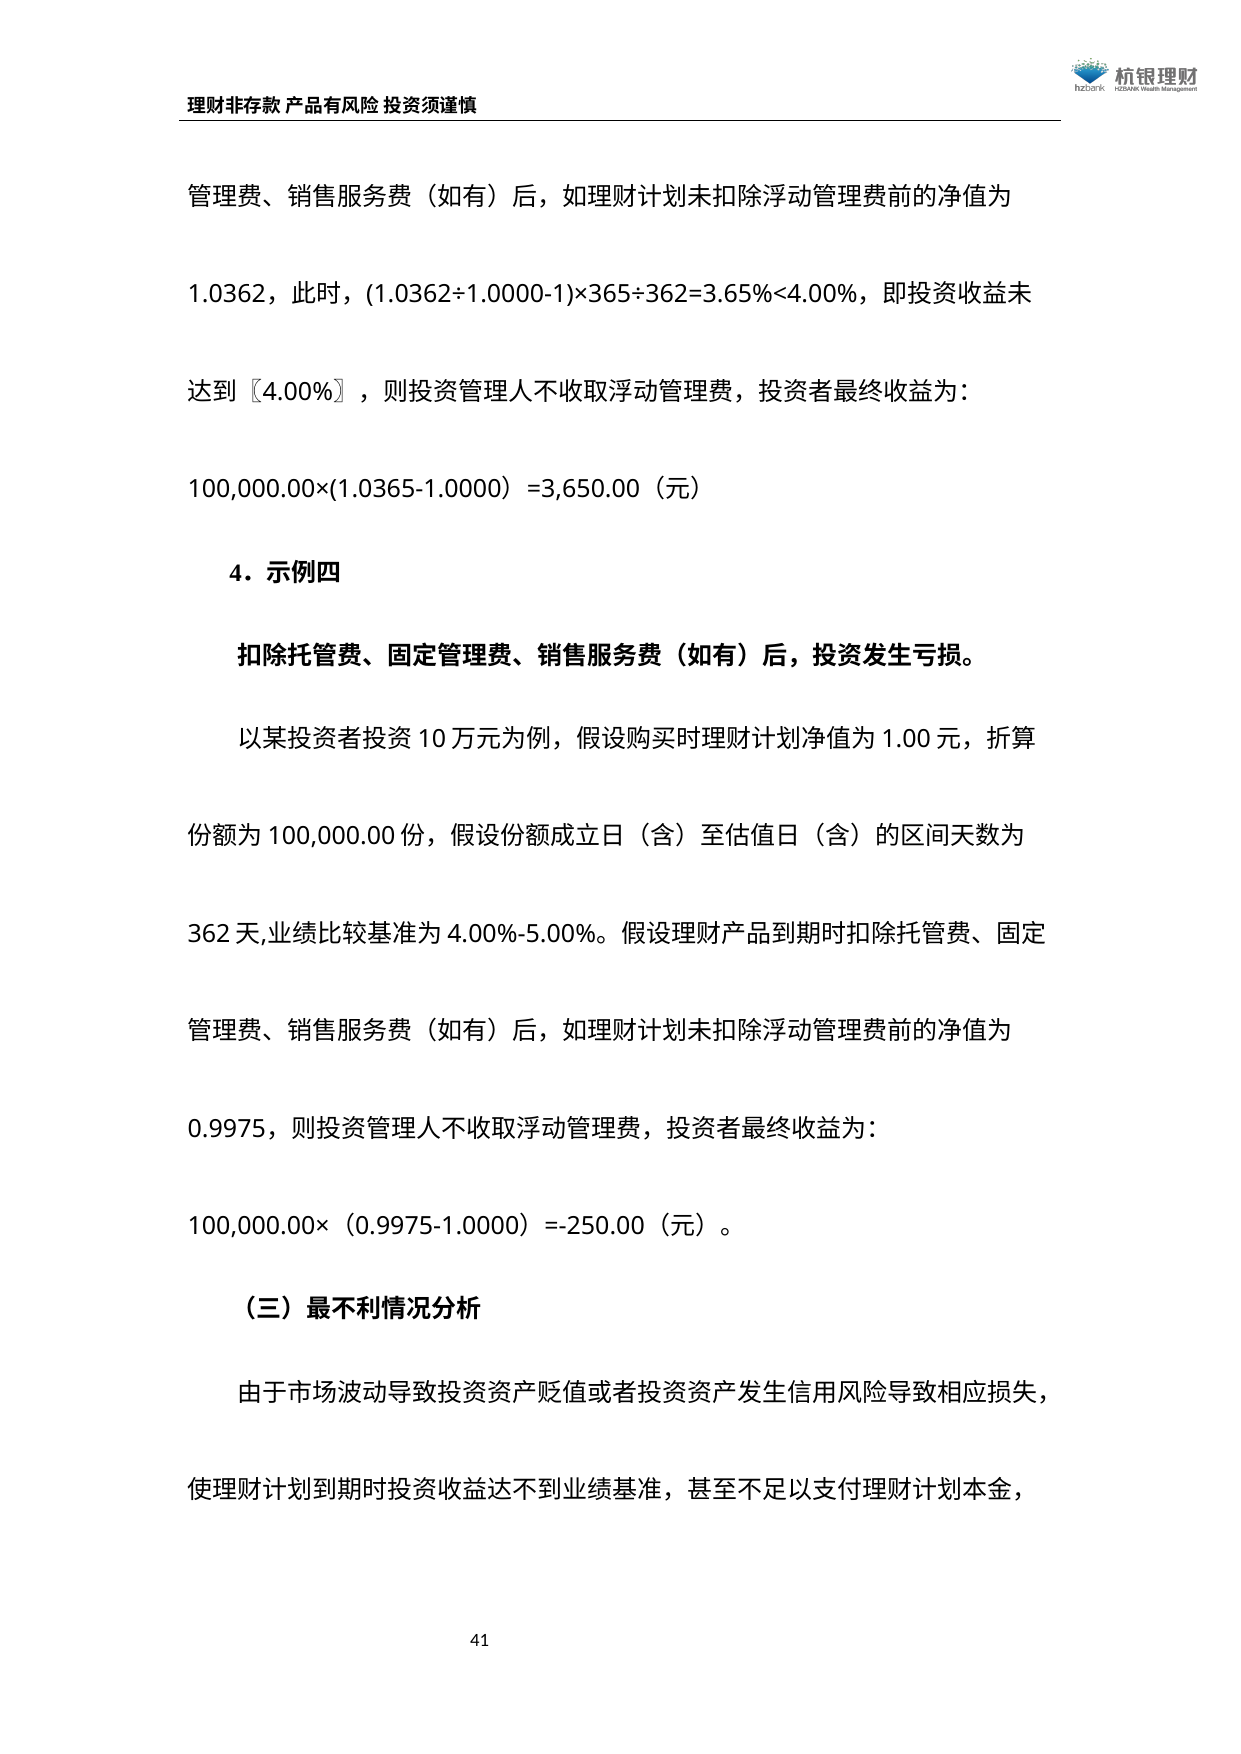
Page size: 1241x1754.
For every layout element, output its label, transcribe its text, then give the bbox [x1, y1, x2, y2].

text 扣除托管费、固定管理费、销售服务费（如有）后，投资发生亏损。 [187, 621, 1053, 686]
list 最不利情况分析 [187, 1274, 1053, 1339]
text 以某投资者投资10万元为例，假设购买时理财计划净值为1.00元，折算份额为100,000.00份，假设份额成立日（含）至估值日（含）的区间天数为362天,业绩比较基准为4.00%-5.00%。假设理财产品到期时扣除托管费、固定管理费、销售服务费（如有）后，如理财计划未扣除浮动管理费前的净值为0.9975，则投资管理人不收取浮动管理费，投资者最终收益为：100,000.00×（0.9975-1.0000）=-250.00（元）。 [187, 704, 1053, 1256]
list 示例四 [187, 538, 1053, 603]
picture [1027, 0, 1240, 151]
